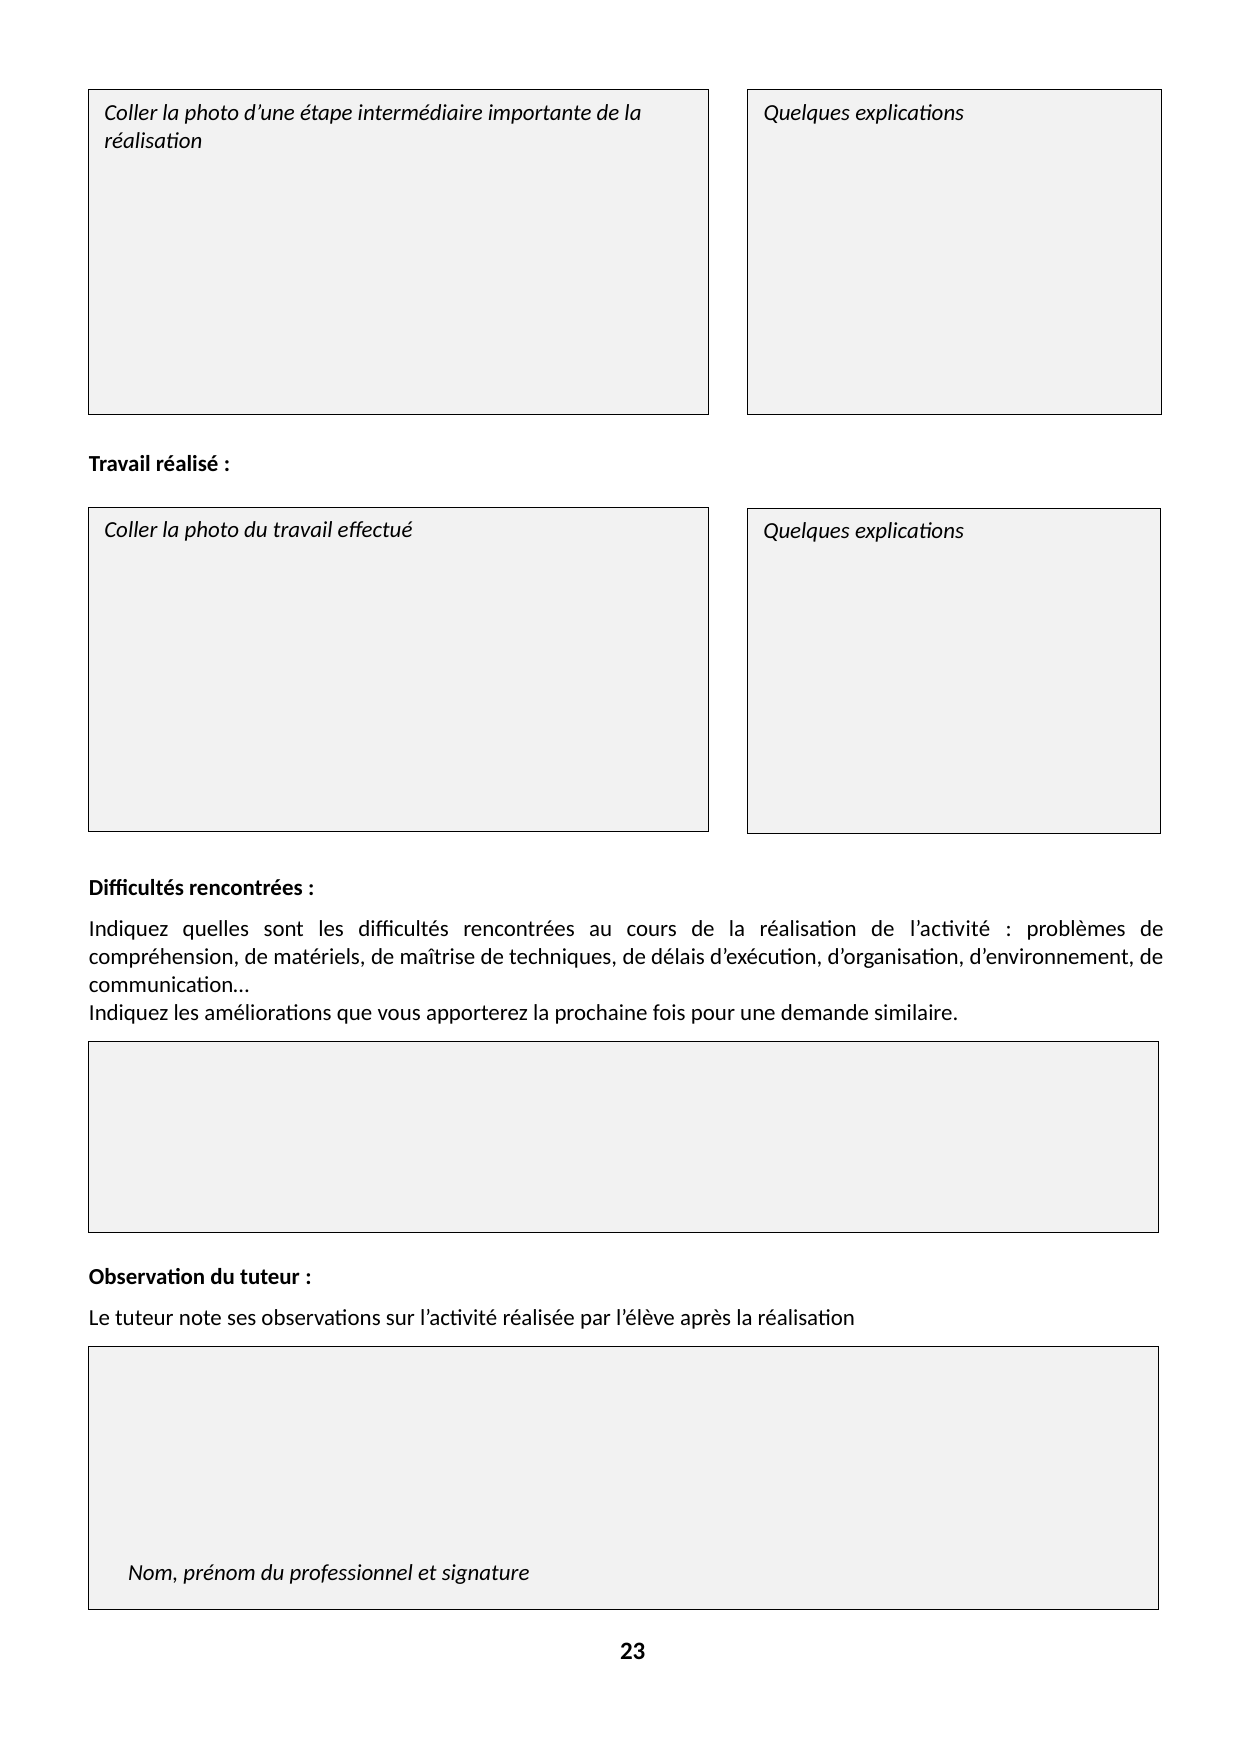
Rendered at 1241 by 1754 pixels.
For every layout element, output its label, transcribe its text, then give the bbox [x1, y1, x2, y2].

text Difficultés rencontrées : [89, 873, 1163, 902]
text Le tuteur note ses observations sur l’activité réalisée par l’élève après la réalisation [89, 1303, 1163, 1331]
text Travail réalisé : [89, 449, 1163, 477]
text Observation du tuteur : [89, 1262, 1163, 1291]
list Indiquez les améliorations que vous apporterez la prochaine fois pour une demande similaire. [89, 998, 1163, 1026]
list Indiquez quelles sont les difficultés rencontrées au cours de la réalisation de l’activité : problèmes de compréhension, de matériels, de maîtrise de techniques, de délais d’exécution, d’organisation, d’environnement, de communication… [89, 914, 1163, 998]
